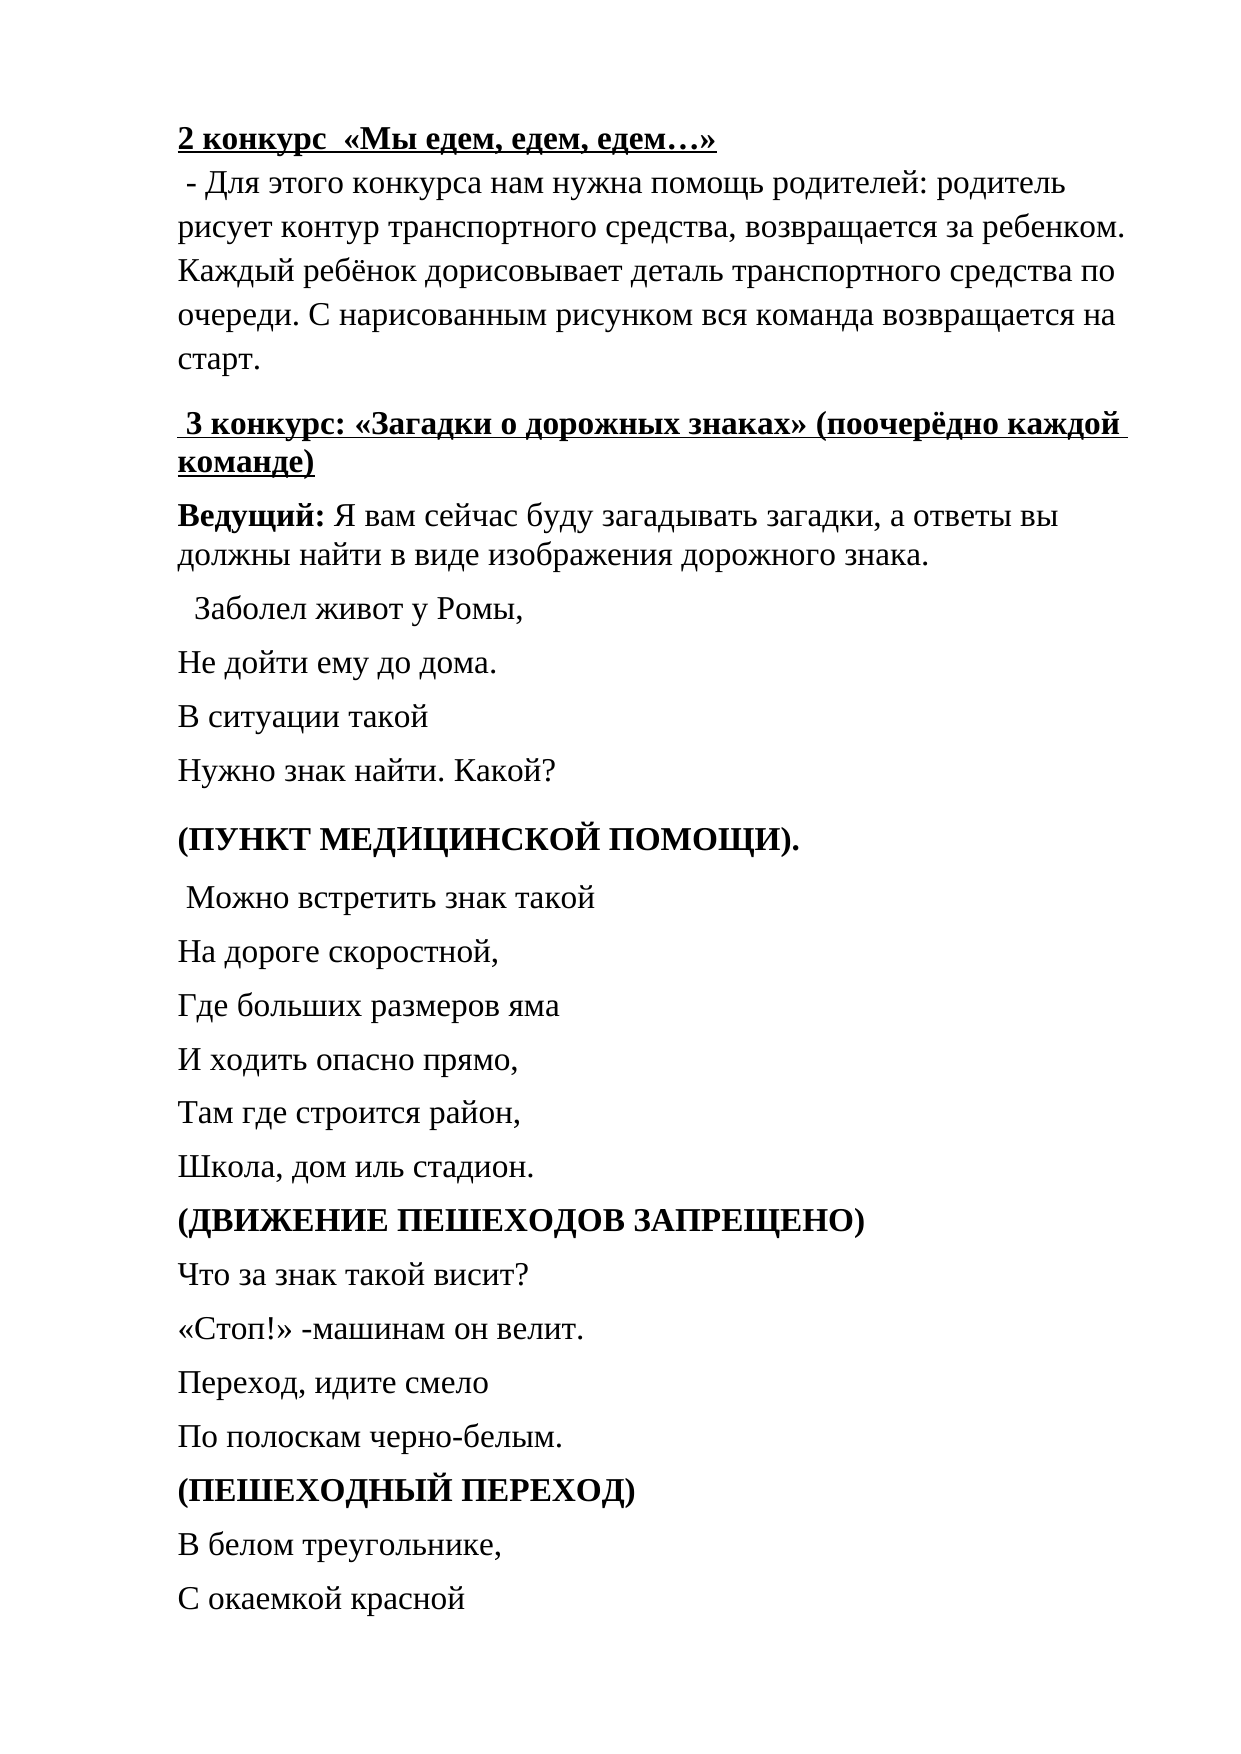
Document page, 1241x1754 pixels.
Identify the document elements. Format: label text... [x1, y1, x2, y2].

text Не дойти ему до дома. [177, 642, 1152, 680]
text (ДВИЖЕНИЕ ПЕШЕХОДОВ ЗАПРЕЩЕНО) [177, 1201, 1152, 1239]
text «Стоп!» -машинам он велит. [177, 1308, 1152, 1347]
text Нужно знак найти. Какой? [177, 750, 1152, 788]
text Переход, идите смело [177, 1362, 1152, 1401]
text С окаемкой красной [177, 1578, 1152, 1617]
text (ПЕШЕХОДНЫЙ ПЕРЕХОД) [177, 1470, 1152, 1509]
text 3 конкурс: «Загадки о дорожных знаках» (поочерёдно каждой команде) [177, 403, 1152, 480]
text Школа, дом иль стадион. [177, 1147, 1152, 1185]
text Где больших размеров яма [177, 985, 1152, 1023]
text Заболел живот у Ромы, [177, 588, 1152, 626]
text Там где строится район, [177, 1093, 1152, 1131]
text (ПУНКТ МЕДиЦИНСКОЙ ПОМОЩИ). [177, 804, 1152, 861]
text Можно встретить знак такой [177, 877, 1152, 915]
text По полоскам черно-белым. [177, 1416, 1152, 1455]
text Ведущий: Я вам сейчас буду загадывать загадки, а ответы вы должны найти в виде изображения дорожного знака. [177, 496, 1152, 572]
text Что за знак такой висит? [177, 1254, 1152, 1293]
text 2 конкурс «Мы едем, едем, едем…» - Для этого конкурса нам нужна помощь родителей: родитель рисует контур транспортного средства, возвращается за ребенком. Каждый ребёнок дорисовывает деталь транспортного средства по очереди. С нарисованным рисунком вся команда возвращается на старт. [177, 118, 1152, 377]
text В белом треугольнике, [177, 1524, 1152, 1563]
text И ходить опасно прямо, [177, 1039, 1152, 1077]
text В ситуации такой [177, 696, 1152, 734]
text На дороге скоростной, [177, 931, 1152, 969]
